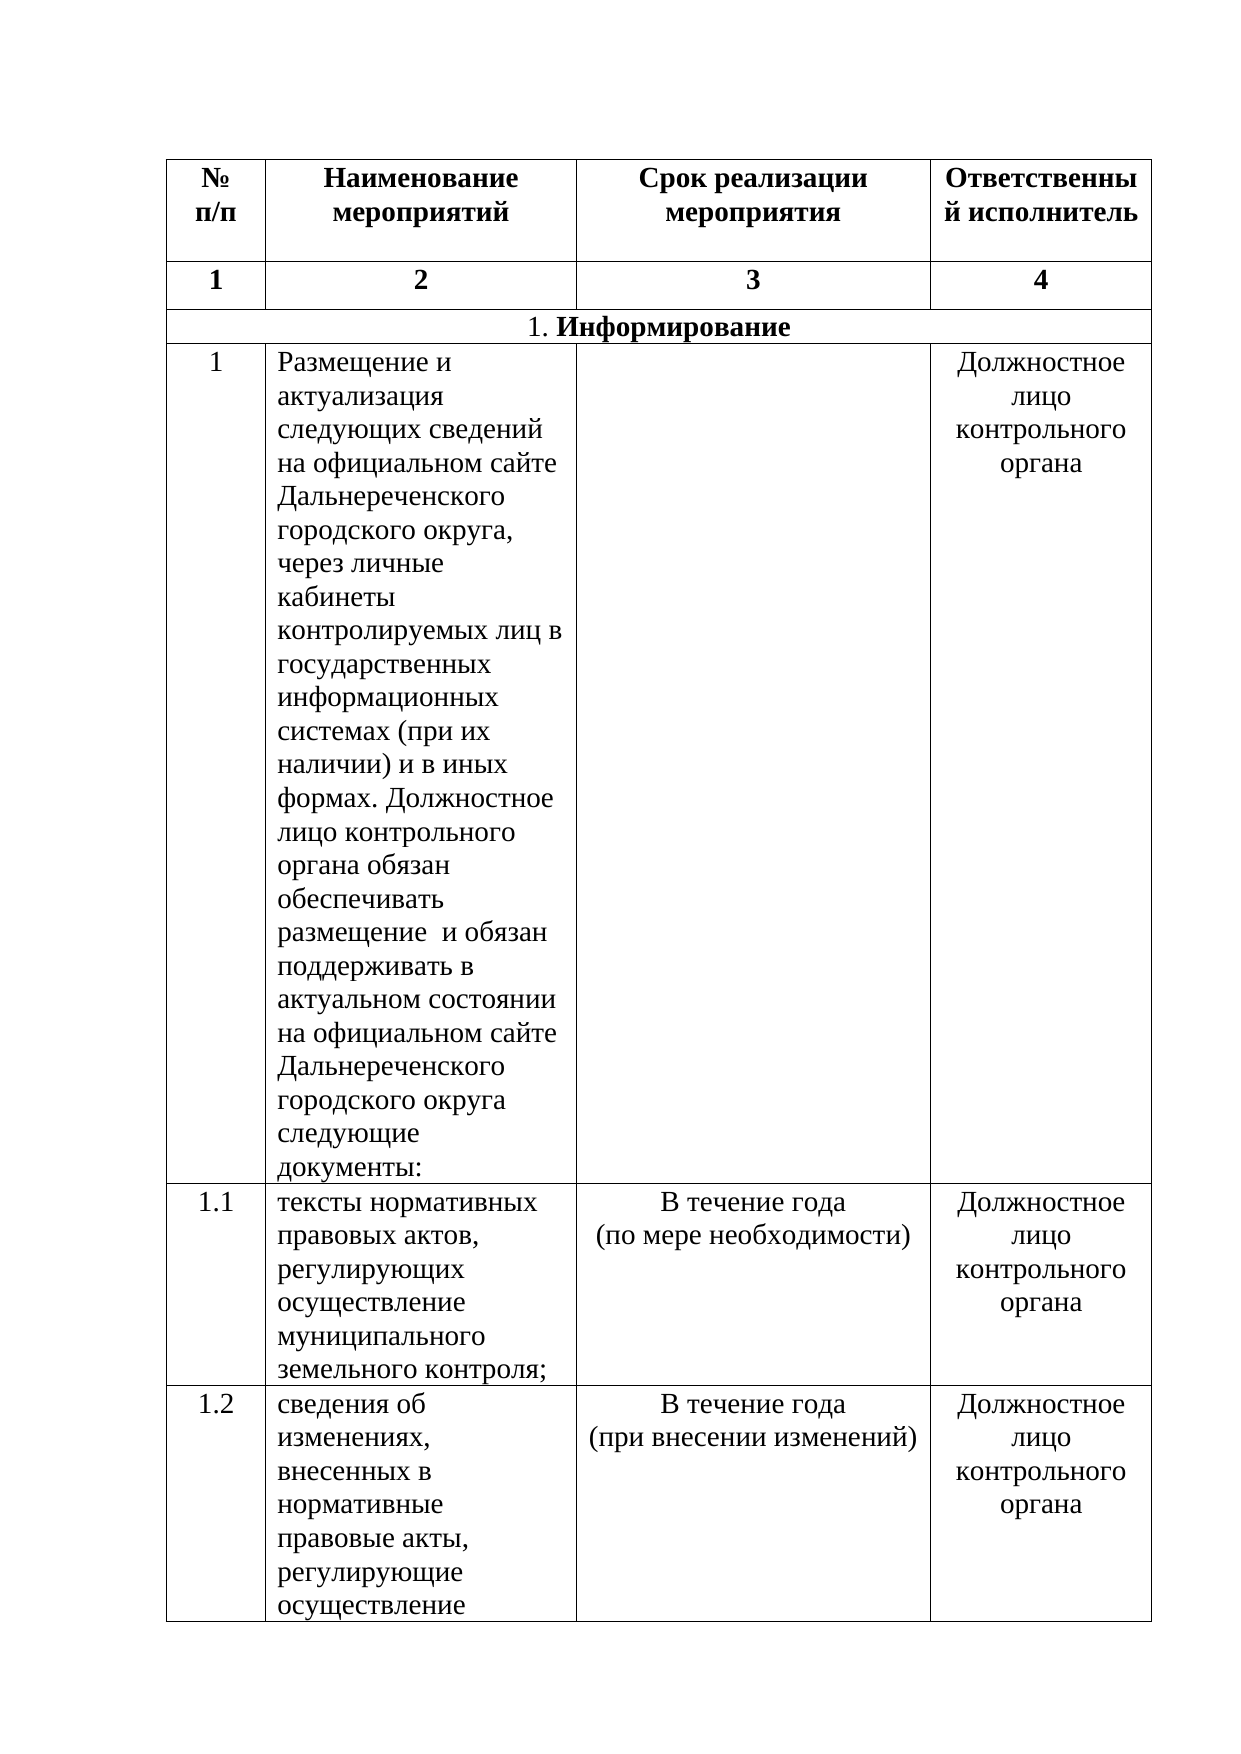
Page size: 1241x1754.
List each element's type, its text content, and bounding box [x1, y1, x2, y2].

table_cell 1.1 [167, 1184, 265, 1385]
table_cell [931, 1386, 1151, 1621]
table_cell 1. Информирование [167, 310, 1151, 343]
table_cell Должностное лицо контрольного органа [931, 1184, 1151, 1385]
table_cell тексты нормативных правовых актов, регулирующих осуществление муниципального земельного контроля; [266, 1184, 576, 1385]
table_header Наименование мероприятий [266, 160, 576, 261]
table_cell Размещение и актуализация следующих сведений на официальном сайте Дальнереченского городского округа, через личные кабинеты контролируемых лиц в государственных информационных системах (при их наличии) и в иных формах. Должностное лицо контрольного органа обязан обеспечивать размещение и обязан поддерживать в актуальном состоянии на официальном сайте Дальнереченского городского округа следующие документы: [266, 344, 576, 1183]
table_header № п/п [167, 160, 265, 261]
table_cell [266, 1386, 576, 1621]
table_cell 1 [167, 344, 265, 1183]
table_header Ответственный исполнитель [931, 160, 1151, 261]
table_cell В течение года (по мере необходимости) [577, 1184, 930, 1385]
table_cell 2 [266, 262, 576, 308]
table_cell 4 [931, 262, 1151, 308]
table_cell 3 [577, 262, 930, 308]
table_cell 1 [167, 262, 265, 308]
table_cell Должностное лицо контрольного органа [931, 344, 1151, 1183]
table_cell [577, 344, 930, 1183]
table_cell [577, 1386, 930, 1621]
table_header Срок реализации мероприятия [577, 160, 930, 261]
table_cell 1.2 [167, 1386, 265, 1621]
